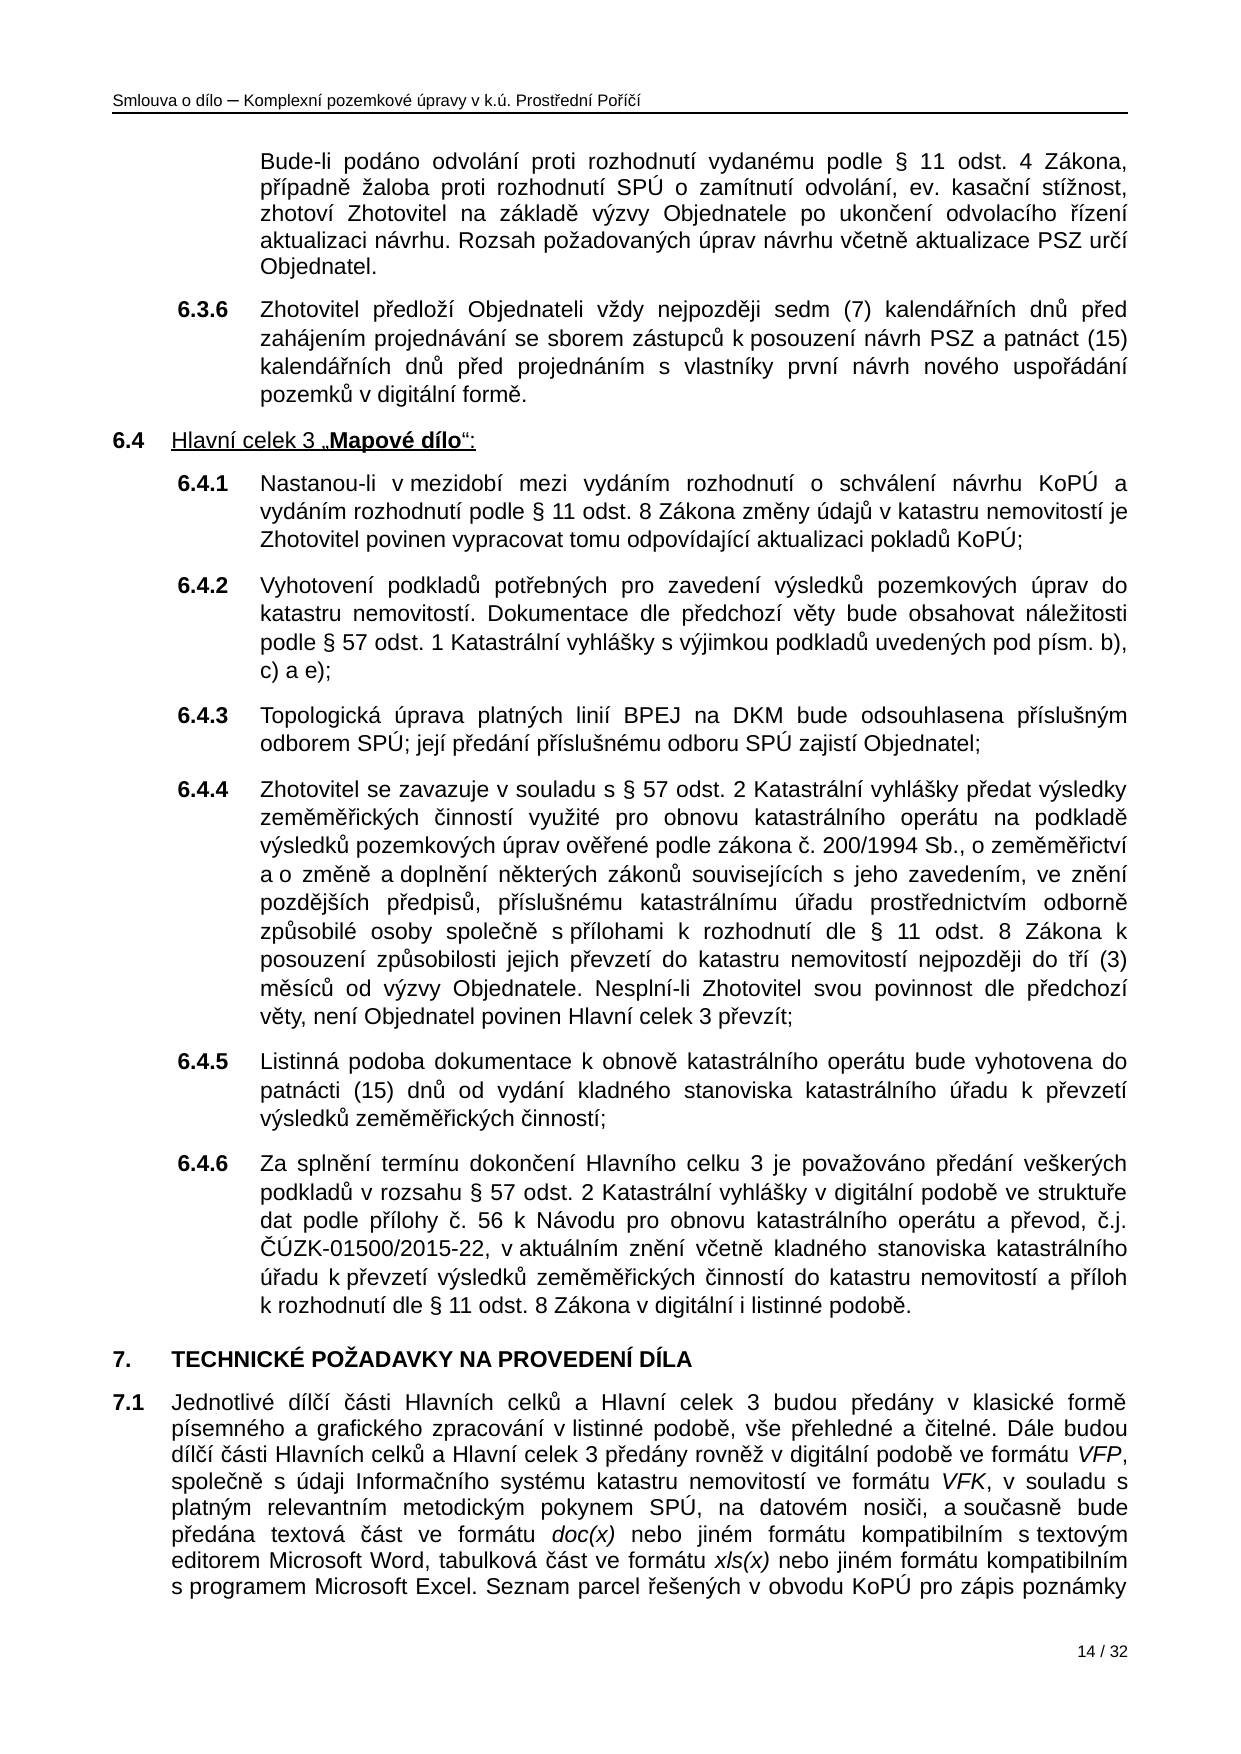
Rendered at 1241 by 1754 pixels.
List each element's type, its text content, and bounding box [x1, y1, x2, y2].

text Zhotovitel předloží Objednateli vždy nejpozději sedm (7) kalendářních dnů před zahájením projednávání se sborem zástupců k posouzení návrh PSZ a patnáct (15) kalendářních dnů před projednáním s vlastníky první návrh nového uspořádání pozemků v digitální formě. [177, 296, 1128, 408]
text Technické požadavky na provedení díla [112, 1346, 1128, 1372]
text Nastanou-li v mezidobí mezi vydáním rozhodnutí o schválení návrhu KoPÚ a vydáním rozhodnutí podle § 11 odst. 8 Zákona změny údajů v katastru nemovitostí je Zhotovitel povinen vypracovat tomu odpovídající aktualizaci pokladů KoPÚ; [177, 469, 1128, 553]
text Za splnění termínu dokončení Hlavního celku 3 je považováno předání veškerých podkladů v rozsahu § 57 odst. 2 Katastrální vyhlášky v digitální podobě ve struktuře dat podle přílohy č. 56 k Návodu pro obnovu katastrálního operátu a převod, č.j. ČÚZK-01500/2015-22, v aktuálním znění včetně kladného stanoviska katastrálního úřadu k převzetí výsledků zeměměřických činností do katastru nemovitostí a příloh k rozhodnutí dle § 11 odst. 8 Zákona v digitální i listinné podobě. [177, 1150, 1128, 1319]
text Zhotovitel se zavazuje v souladu s § 57 odst. 2 Katastrální vyhlášky předat výsledky zeměměřických činností využité pro obnovu katastrálního operátu na podkladě výsledků pozemkových úprav ověřené podle zákona č. 200/1994 Sb., o zeměměřictví a o změně a doplnění některých zákonů souvisejících s jeho zavedením, ve znění pozdějších předpisů, příslušnému katastrálnímu úřadu prostřednictvím odborně způsobilé osoby společně s přílohami k rozhodnutí dle § 11 odst. 8 Zákona k posouzení způsobilosti jejich převzetí do katastru nemovitostí nejpozději do tří (3) měsíců od výzvy Objednatele. Nesplní-li Zhotovitel svou povinnost dle předchozí věty, není Objednatel povinen Hlavní celek 3 převzít; [177, 776, 1128, 1029]
text Vyhotovení podkladů potřebných pro zavedení výsledků pozemkových úprav do katastru nemovitostí. Dokumentace dle předchozí věty bude obsahovat náležitosti podle § 57 odst. 1 Katastrální vyhlášky s výjimkou podkladů uvedených pod písm. b), c) a e); [177, 572, 1128, 683]
text Hlavní celek 3 „Mapové dílo“: [112, 427, 1128, 453]
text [112, 1389, 1128, 1599]
text Topologická úprava platných linií BPEJ na DKM bude odsouhlasena příslušným odborem SPÚ; její předání příslušnému odboru SPÚ zajistí Objednatel; [177, 702, 1128, 757]
list Bude-li podáno odvolání proti rozhodnutí vydanému podle § 11 odst. 4 Zákona, případně žaloba proti rozhodnutí SPÚ o zamítnutí odvolání, ev. kasační stížnost, zhotoví Zhotovitel na základě výzvy Objednatele po ukončení odvolacího řízení aktualizaci návrhu. Rozsah požadovaných úprav návrhu včetně aktualizace PSZ určí Objednatel. [260, 148, 1128, 279]
text Listinná podoba dokumentace k obnově katastrálního operátu bude vyhotovena do patnácti (15) dnů od vydání kladného stanoviska katastrálního úřadu k převzetí výsledků zeměměřických činností; [177, 1048, 1128, 1131]
